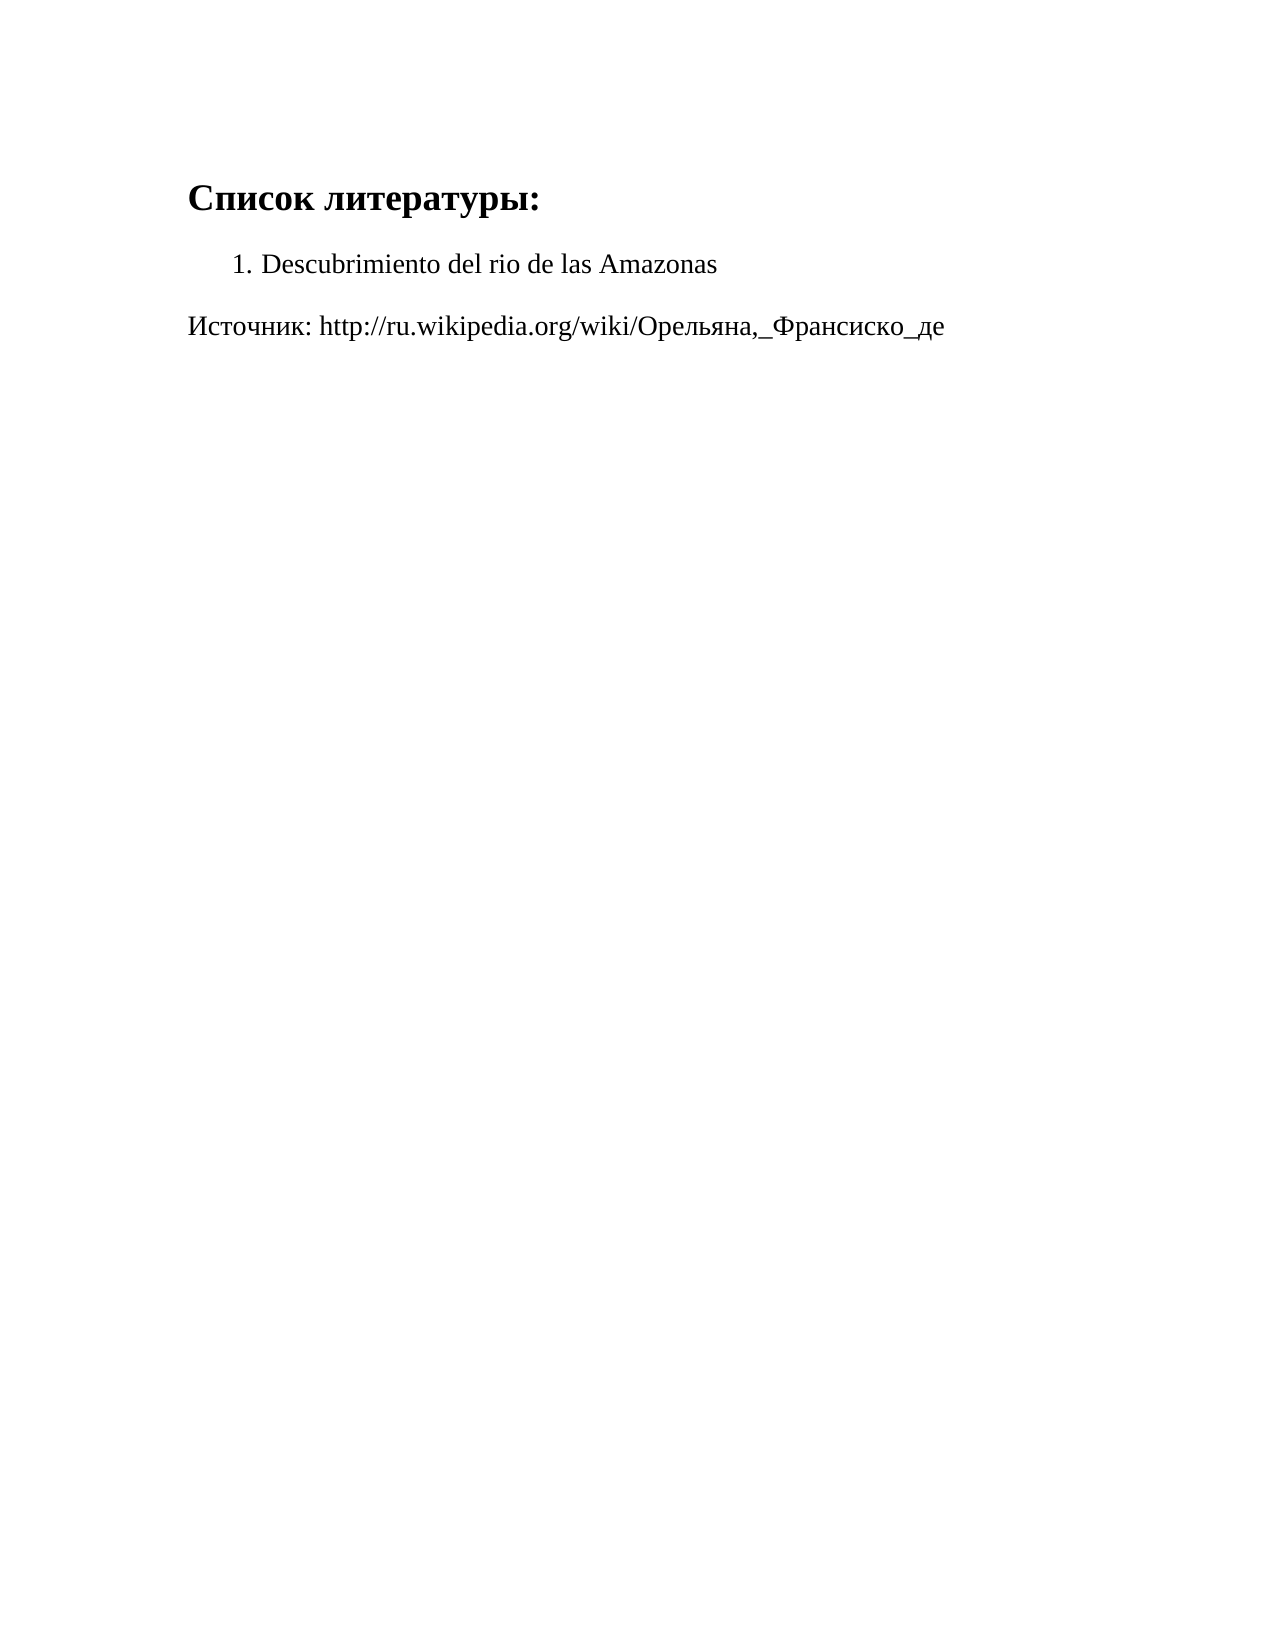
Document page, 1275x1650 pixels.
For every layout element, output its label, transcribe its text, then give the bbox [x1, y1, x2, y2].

list Список литературы: [187, 175, 1087, 218]
text Источник: http://ru.wikipedia.org/wiki/Орельяна,_Франсиско_де [187, 309, 1087, 342]
list Descubrimiento del rio de las Amazonas [232, 248, 1087, 280]
